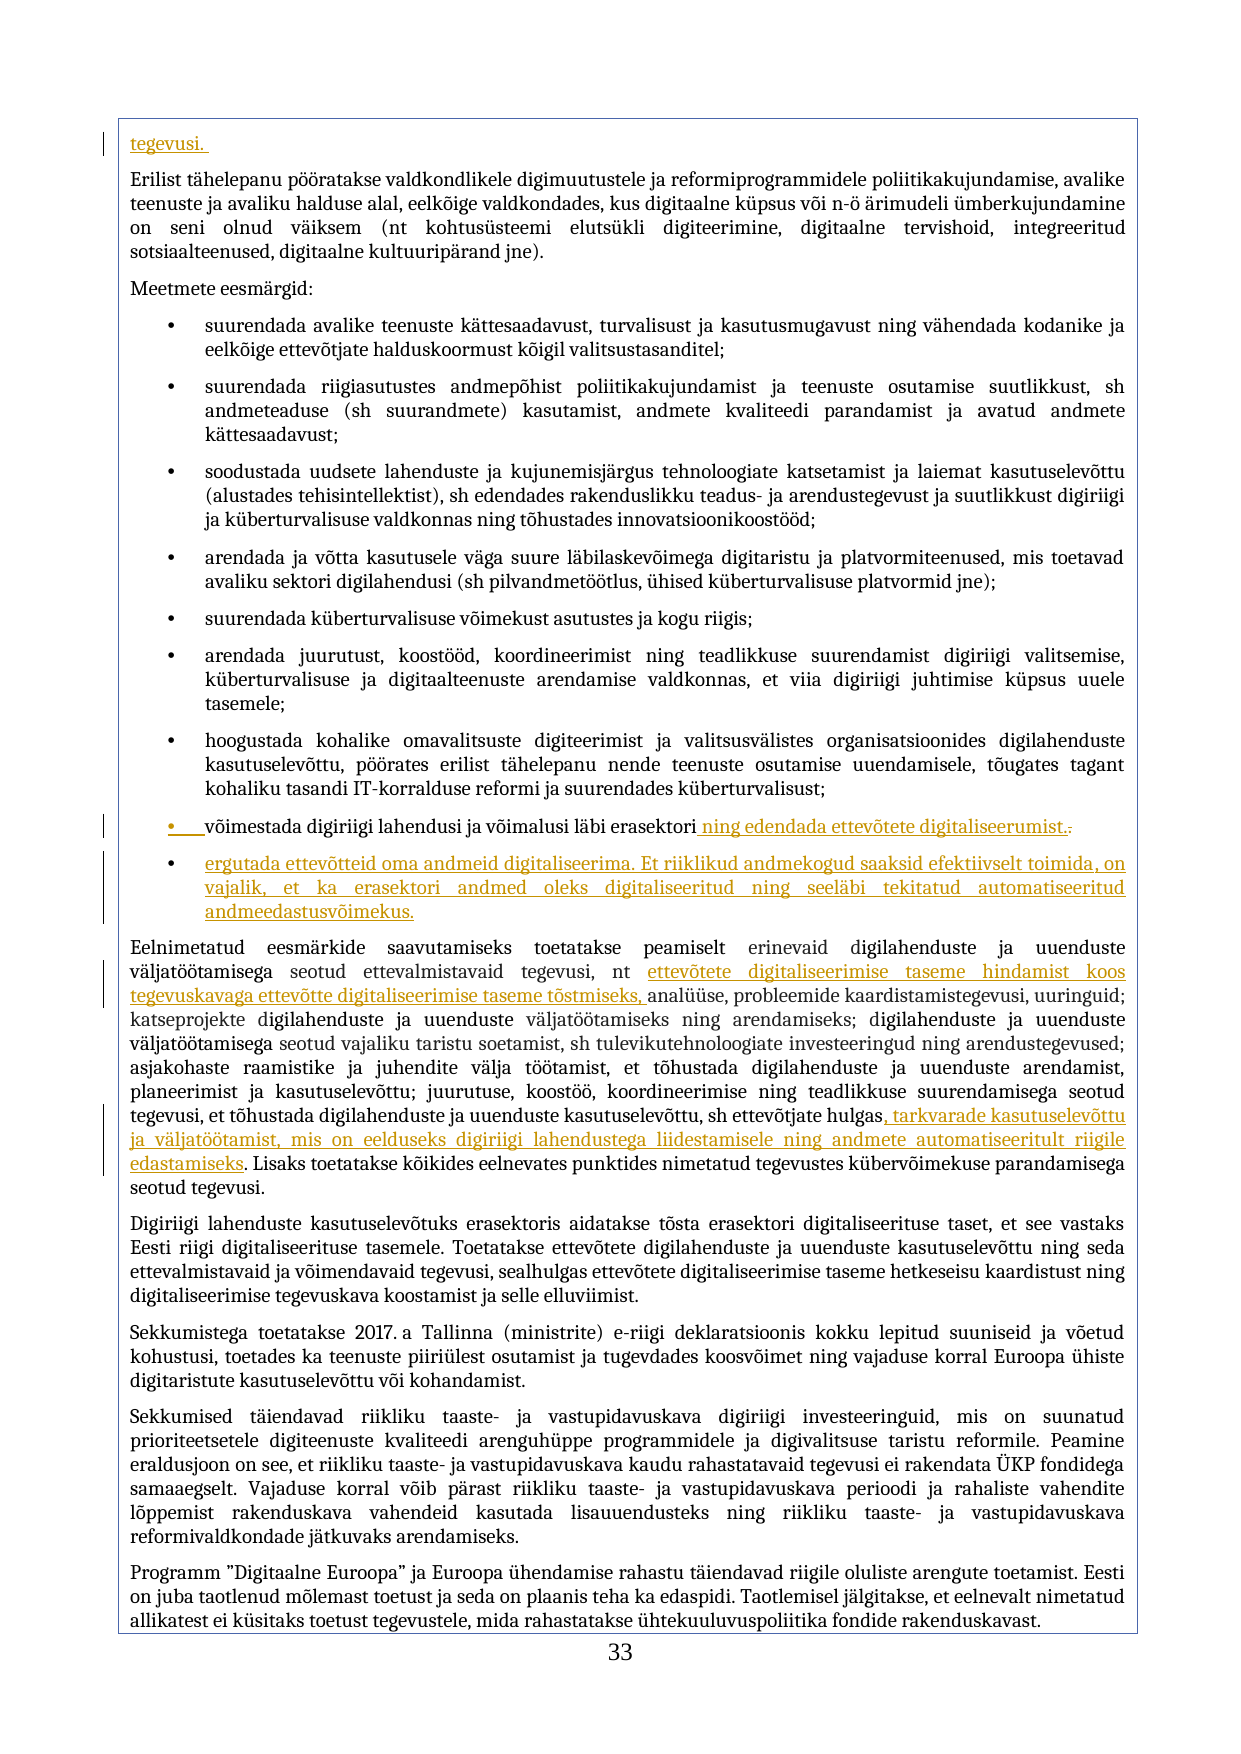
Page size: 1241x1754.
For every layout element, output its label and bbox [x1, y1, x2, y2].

table_header [119, 119, 1137, 1633]
